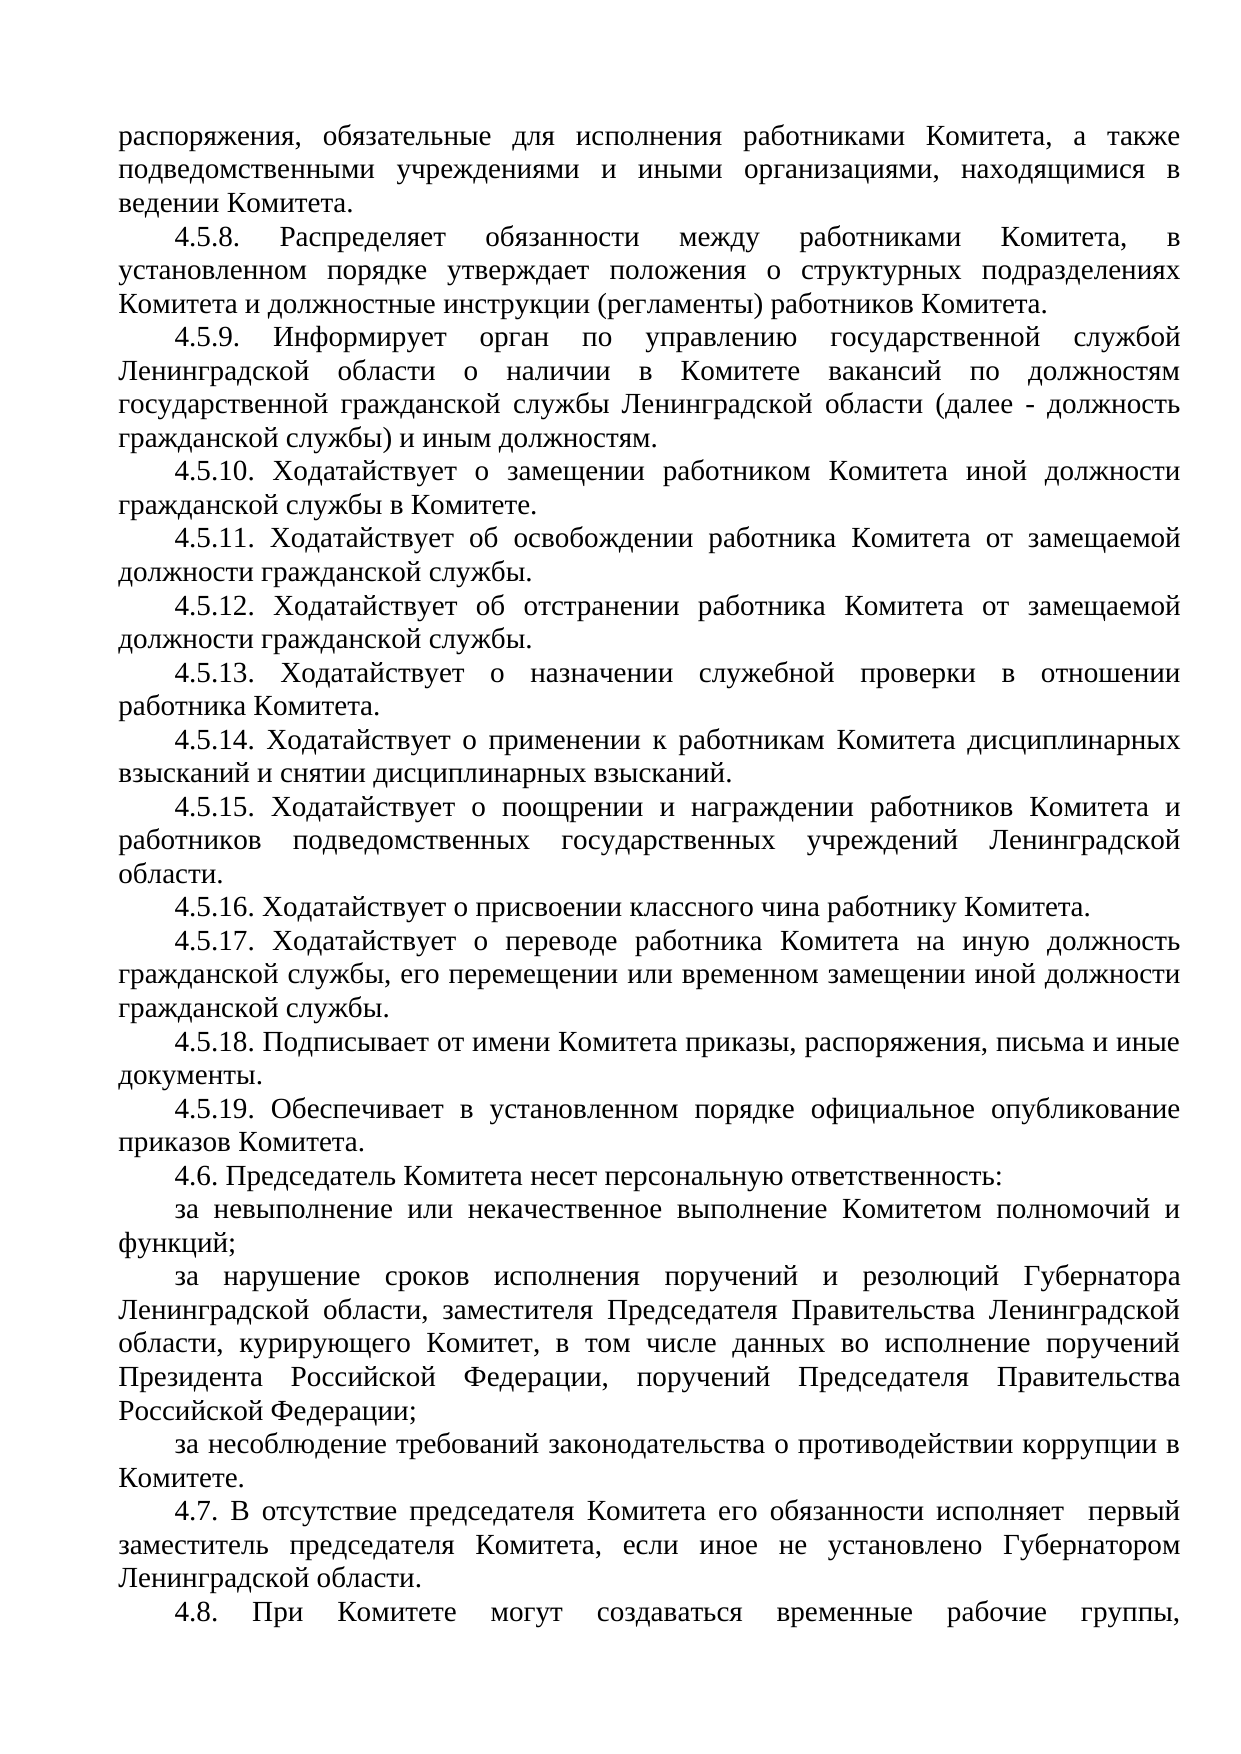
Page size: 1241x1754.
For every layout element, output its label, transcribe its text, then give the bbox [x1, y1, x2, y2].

text за нарушение сроков исполнения поручений и резолюций Губернатора Ленинградской области, заместителя Председателя Правительства Ленинградской области, курирующего Комитет, в том числе данных во исполнение поручений Президента Российской Федерации, поручений Председателя Правительства Российской Федерации; [118, 1258, 1181, 1426]
text 4.5.10. Ходатайствует о замещении работником Комитета иной должности гражданской службы в Комитете. [118, 453, 1181, 521]
text 4.5.11. Ходатайствует об освобождении работника Комитета от замещаемой должности гражданской службы. [118, 521, 1181, 588]
text 4.5.17. Ходатайствует о переводе работника Комитета на иную должность гражданской службы, его перемещении или временном замещении иной должности гражданской службы. [118, 923, 1181, 1024]
text за невыполнение или некачественное выполнение Комитетом полномочий и функций; [118, 1191, 1181, 1258]
text 4.5.14. Ходатайствует о применении к работникам Комитета дисциплинарных взысканий и снятии дисциплинарных взысканий. [118, 722, 1181, 789]
text за несоблюдение требований законодательства о противодействии коррупции в Комитете. [118, 1426, 1181, 1493]
text 4.5.8. Распределяет обязанности между работниками Комитета, в установленном порядке утверждает положения о структурных подразделениях Комитета и должностные инструкции (регламенты) работников Комитета. [118, 219, 1181, 319]
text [118, 118, 1181, 219]
text 4.5.15. Ходатайствует о поощрении и награждении работников Комитета и работников подведомственных государственных учреждений Ленинградской области. [118, 789, 1181, 889]
text 4.5.13. Ходатайствует о назначении служебной проверки в отношении работника Комитета. [118, 655, 1181, 722]
text 4.5.9. Информирует орган по управлению государственной службой Ленинградской области о наличии в Комитете вакансий по должностям государственной гражданской службы Ленинградской области (далее - должность гражданской службы) и иным должностям. [118, 319, 1181, 453]
text 4.5.16. Ходатайствует о присвоении классного чина работнику Комитета. [118, 889, 1181, 923]
text 4.5.12. Ходатайствует об отстранении работника Комитета от замещаемой должности гражданской службы. [118, 588, 1181, 655]
text 4.6. Председатель Комитета несет персональную ответственность: [118, 1158, 1181, 1191]
text 4.5.19. Обеспечивает в установленном порядке официальное опубликование приказов Комитета. [118, 1091, 1181, 1158]
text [118, 1594, 1181, 1627]
text 4.5.18. Подписывает от имени Комитета приказы, распоряжения, письма и иные документы. [118, 1024, 1181, 1091]
text 4.7. В отсутствие председателя Комитета его обязанности исполняет первый заместитель председателя Комитета, если иное не установлено Губернатором Ленинградской области. [118, 1493, 1181, 1594]
